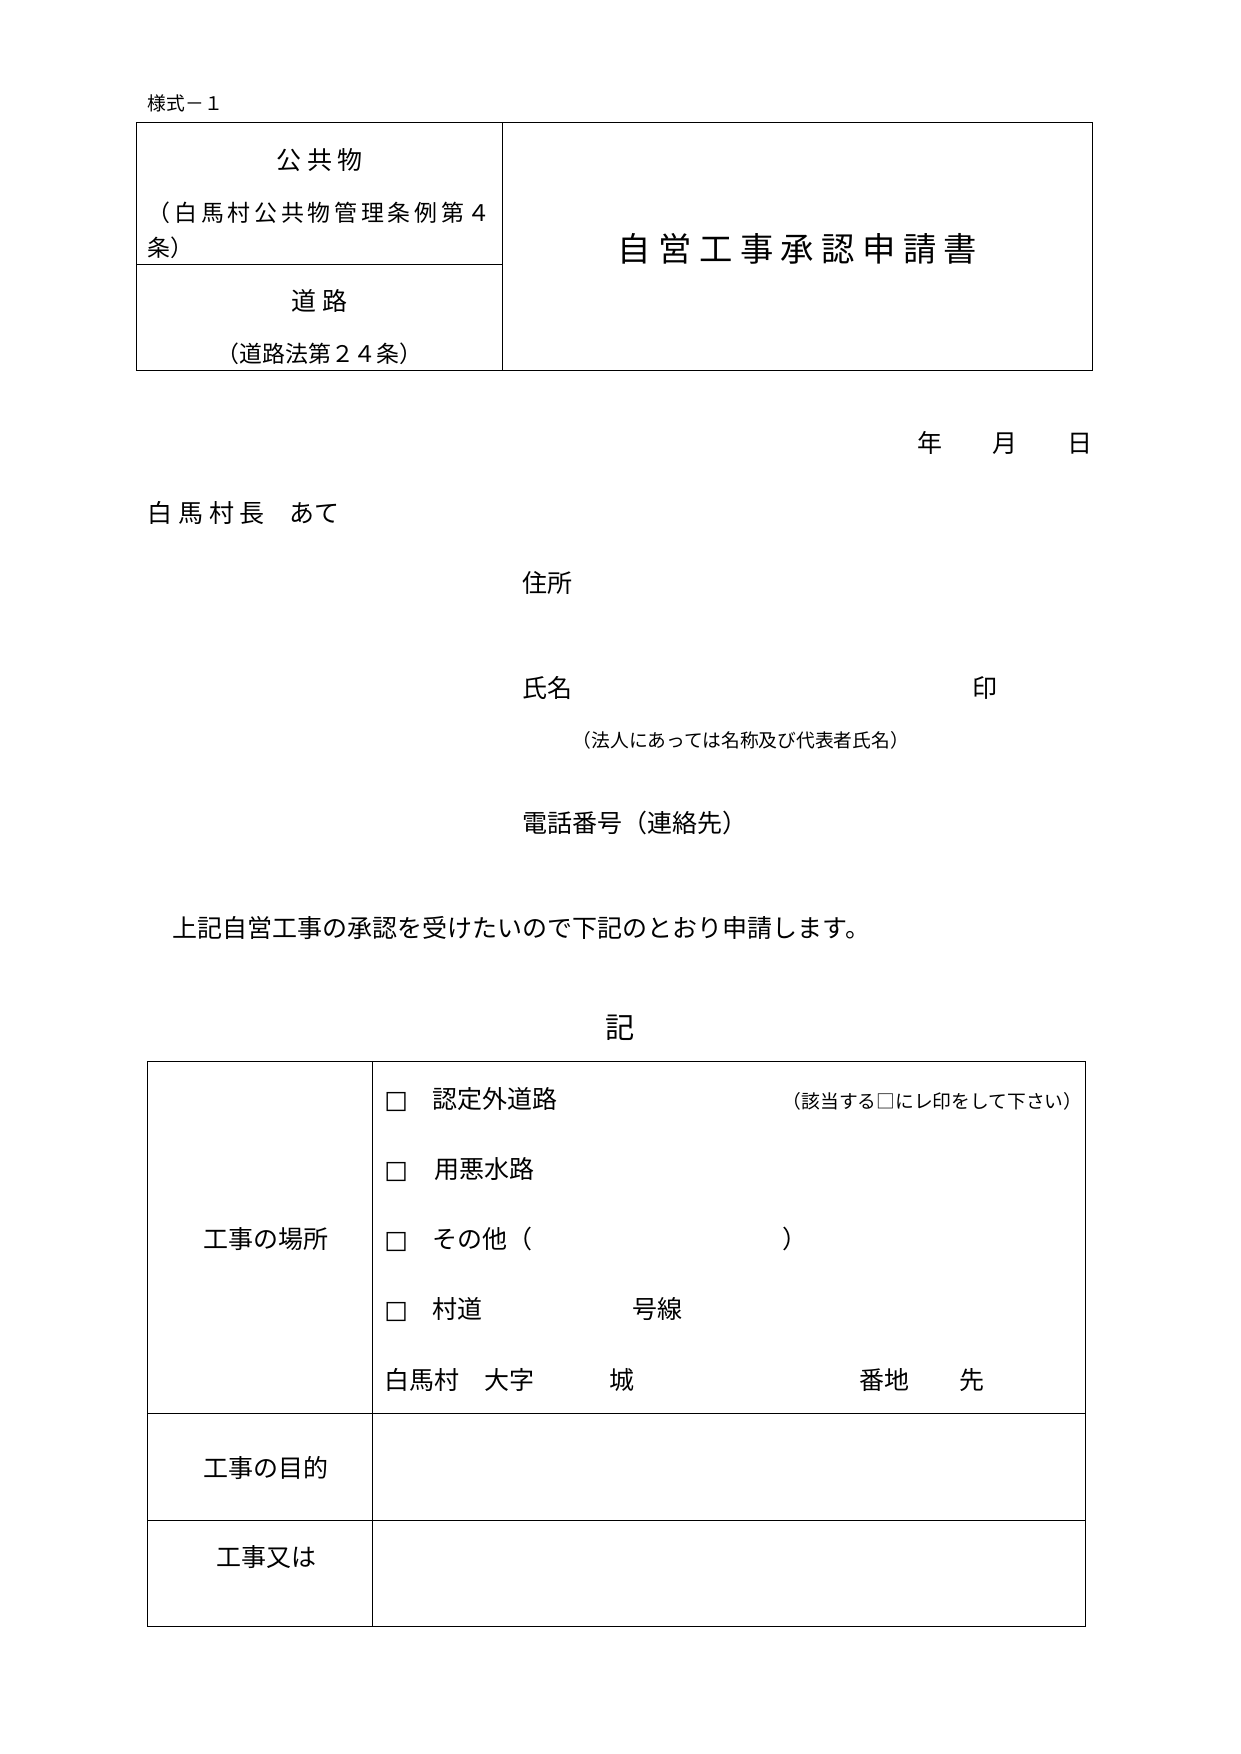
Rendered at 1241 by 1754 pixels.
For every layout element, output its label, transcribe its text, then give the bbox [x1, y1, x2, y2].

table_header 自 営 工 事 承 認 申 請 書 [503, 123, 1092, 370]
text （法人にあっては名称及び代表者氏名） [148, 722, 1092, 757]
text 年 月 日 [148, 406, 1092, 476]
table_cell [373, 1414, 1085, 1520]
table_cell 道 路 （道路法第２４条） [137, 265, 502, 370]
text 上記自営工事の承認を受けたいので下記のとおり申請します。 [148, 892, 1092, 962]
table_header □ 認定外道路 （該当する□にレ印をして下さい） 用悪水路 □ その他（ ） □ 村道 号線 白馬村 大字 城 番地 先 [373, 1062, 1085, 1413]
table_cell 工事又は 工作物の概要 [148, 1521, 372, 1626]
table_cell [373, 1521, 1085, 1626]
text 住所 [148, 547, 1092, 617]
table_header 工事の場所 [148, 1062, 372, 1413]
text 白 馬 村 長 あて [148, 476, 1092, 547]
text 電話番号（連絡先） [148, 786, 1092, 857]
table_header 公 共 物 （白馬村公共物管理条例第４条） [137, 123, 502, 264]
table_cell 工事の目的 [148, 1414, 372, 1520]
subtitle 記 [148, 991, 1092, 1061]
text 氏名 印 [148, 652, 1092, 722]
